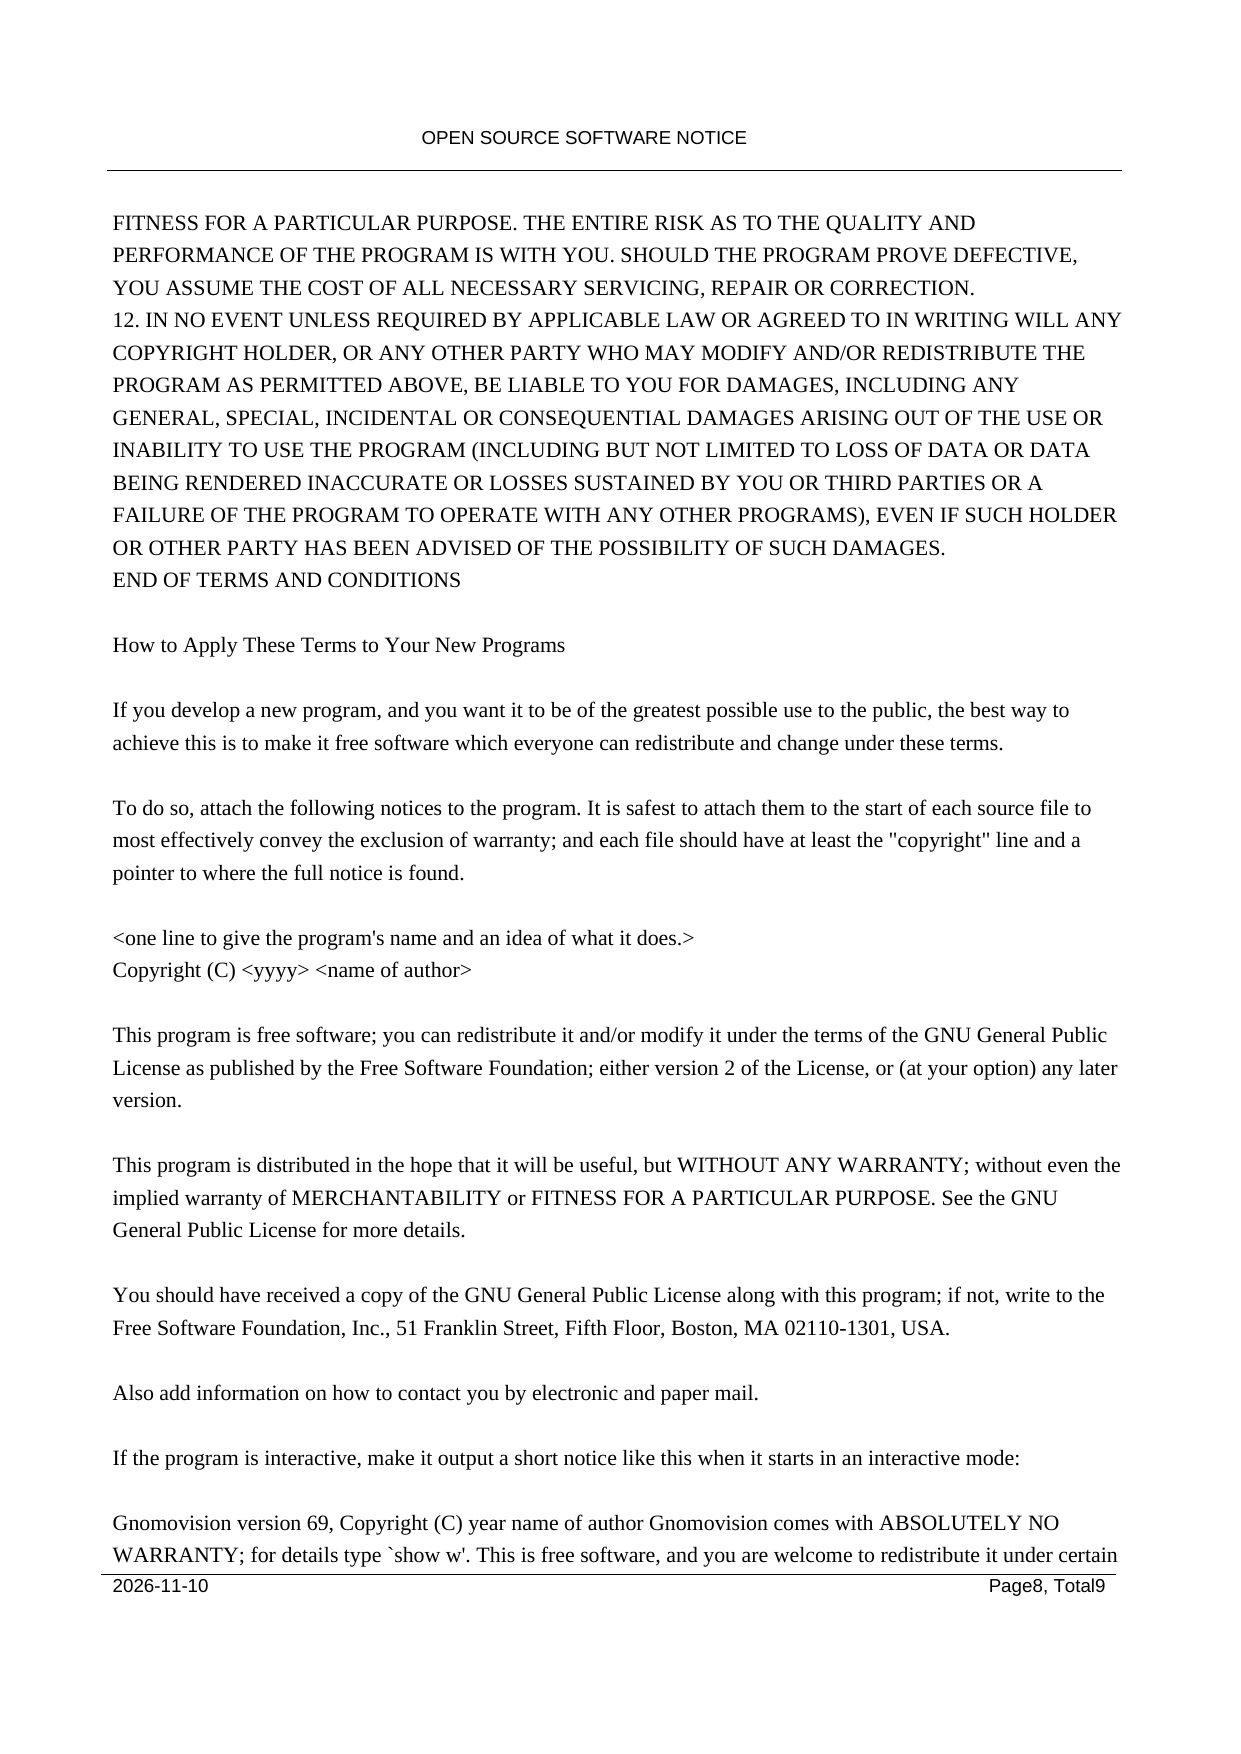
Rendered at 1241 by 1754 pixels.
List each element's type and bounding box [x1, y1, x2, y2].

text [112, 206, 1128, 1571]
